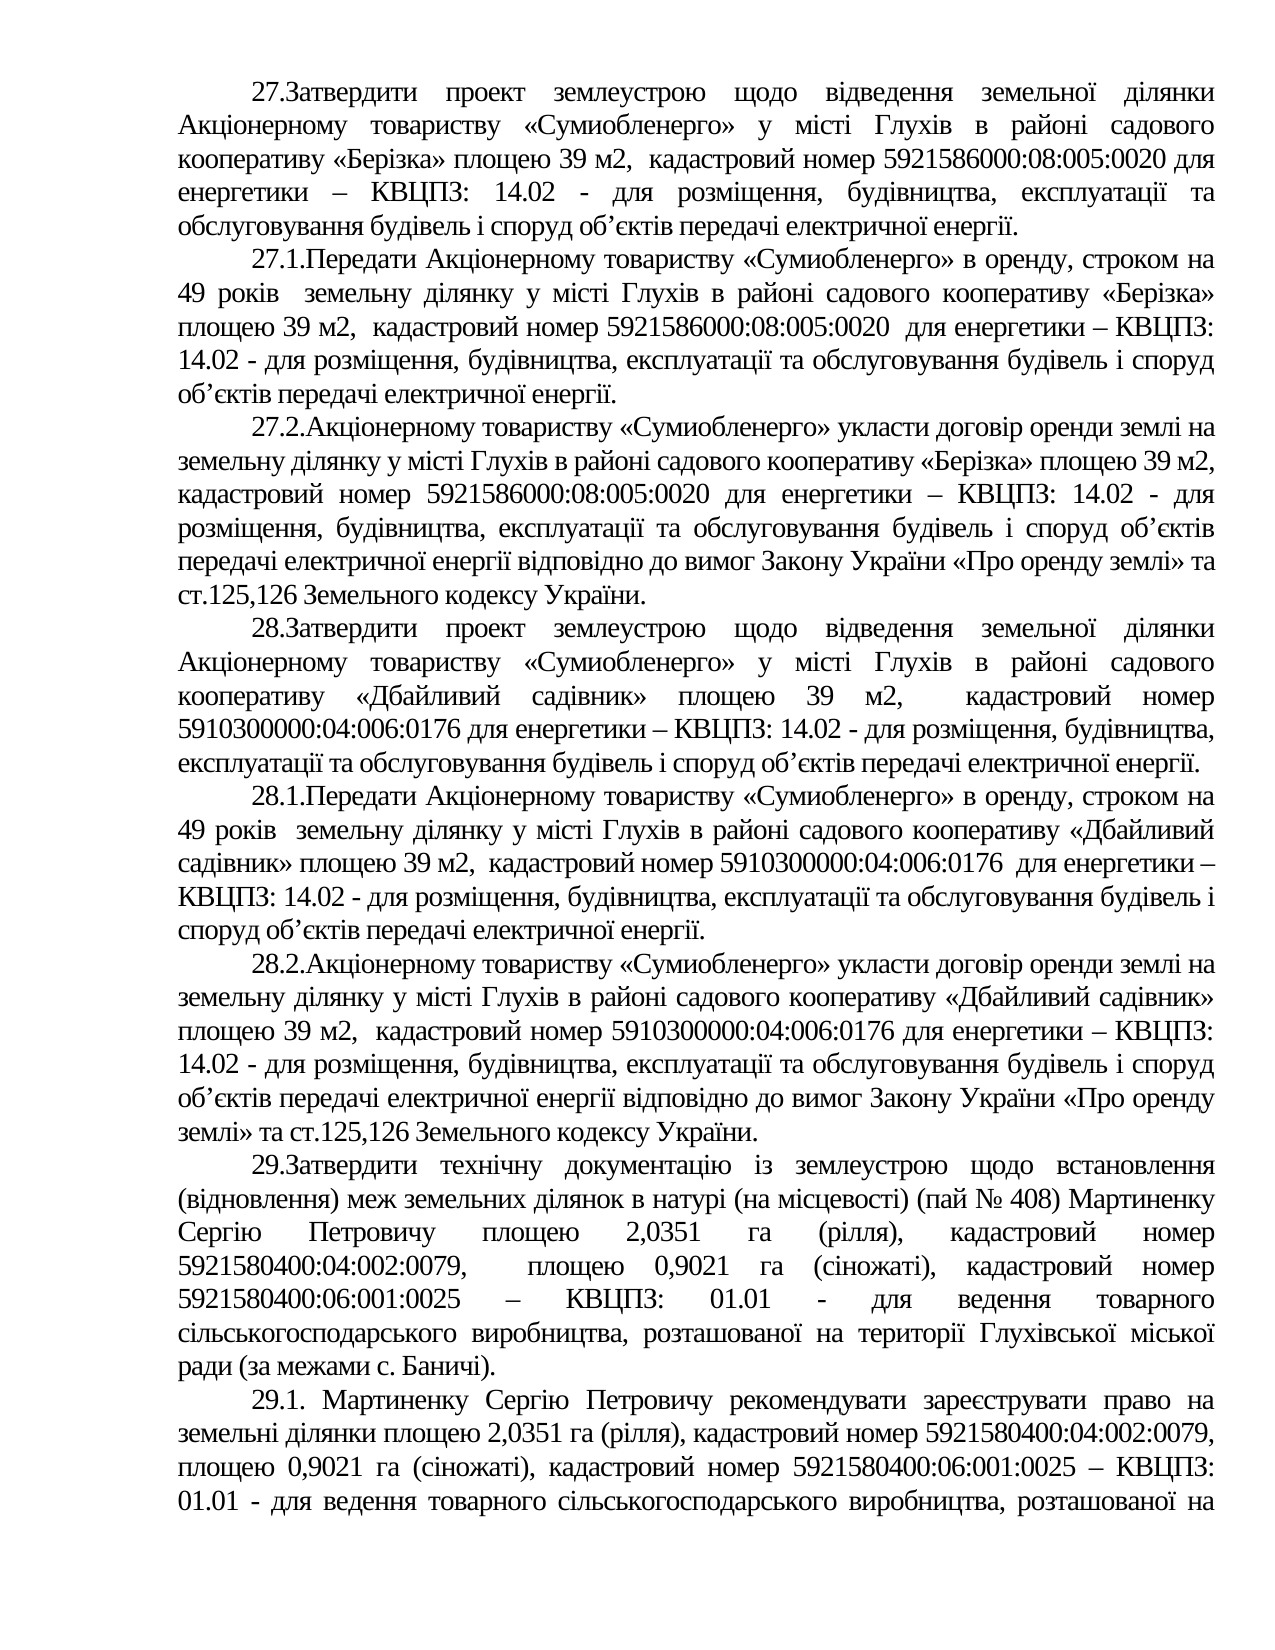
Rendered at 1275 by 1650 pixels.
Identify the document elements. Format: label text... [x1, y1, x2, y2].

text 27.1.Передати Акціонерному товариству «Сумиобленерго» в оренду, строком на 49 років земельну ділянку у місті Глухів в районі садового кооперативу «Берізка» площею 39 м2, кадастровий номер 5921586000:08:005:0020 для енергетики – КВЦПЗ: 14.02 - для розміщення, будівництва, експлуатації та обслуговування будівель і споруд об’єктів передачі електричної енергії. [177, 242, 1216, 409]
text 28.Затвердити проект землеустрою щодо відведення земельної ділянки Акціонерному товариству «Сумиобленерго» у місті Глухів в районі садового кооперативу «Дбайливий садівник» площею 39 м2, кадастровий номер 5910300000:04:006:0176 для енергетики – КВЦПЗ: 14.02 - для розміщення, будівництва, експлуатації та обслуговування будівель і споруд об’єктів передачі електричної енергії. [177, 611, 1216, 778]
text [177, 1382, 1216, 1516]
text 27.Затвердити проект землеустрою щодо відведення земельної ділянки Акціонерному товариству «Сумиобленерго» у місті Глухів в районі садового кооперативу «Берізка» площею 39 м2, кадастровий номер 5921586000:08:005:0020 для енергетики – КВЦПЗ: 14.02 - для розміщення, будівництва, експлуатації та обслуговування будівель і споруд об’єктів передачі електричної енергії. [177, 74, 1216, 242]
text 29.Затвердити технічну документацію із землеустрою щодо встановлення (відновлення) меж земельних ділянок в натурі (на місцевості) (пай № 408) Мартиненку Сергію Петровичу площею 2,0351 га (рілля), кадастровий номер 5921580400:04:002:0079, площею 0,9021 га (сіножаті), кадастровий номер 5921580400:06:001:0025 – КВЦПЗ: 01.01 - для ведення товарного сільськогосподарського виробництва, розташованої на території Глухівської міської ради (за межами с. Баничі). [177, 1147, 1216, 1382]
text 28.1.Передати Акціонерному товариству «Сумиобленерго» в оренду, строком на 49 років земельну ділянку у місті Глухів в районі садового кооперативу «Дбайливий садівник» площею 39 м2, кадастровий номер 5910300000:04:006:0176 для енергетики – КВЦПЗ: 14.02 - для розміщення, будівництва, експлуатації та обслуговування будівель і споруд об’єктів передачі електричної енергії. [177, 778, 1216, 946]
text 27.2.Акціонерному товариству «Сумиобленерго» укласти договір оренди землі на земельну ділянку у місті Глухів в районі садового кооперативу «Берізка» площею 39 м2, кадастровий номер 5921586000:08:005:0020 для енергетики – КВЦПЗ: 14.02 - для розміщення, будівництва, експлуатації та обслуговування будівель і споруд об’єктів передачі електричної енергії відповідно до вимог Закону України «Про оренду землі» та ст.125,126 Земельного кодексу України. [177, 409, 1216, 611]
text 28.2.Акціонерному товариству «Сумиобленерго» укласти договір оренди землі на земельну ділянку у місті Глухів в районі садового кооперативу «Дбайливий садівник» площею 39 м2, кадастровий номер 5910300000:04:006:0176 для енергетики – КВЦПЗ: 14.02 - для розміщення, будівництва, експлуатації та обслуговування будівель і споруд об’єктів передачі електричної енергії відповідно до вимог Закону України «Про оренду землі» та ст.125,126 Земельного кодексу України. [177, 946, 1216, 1147]
